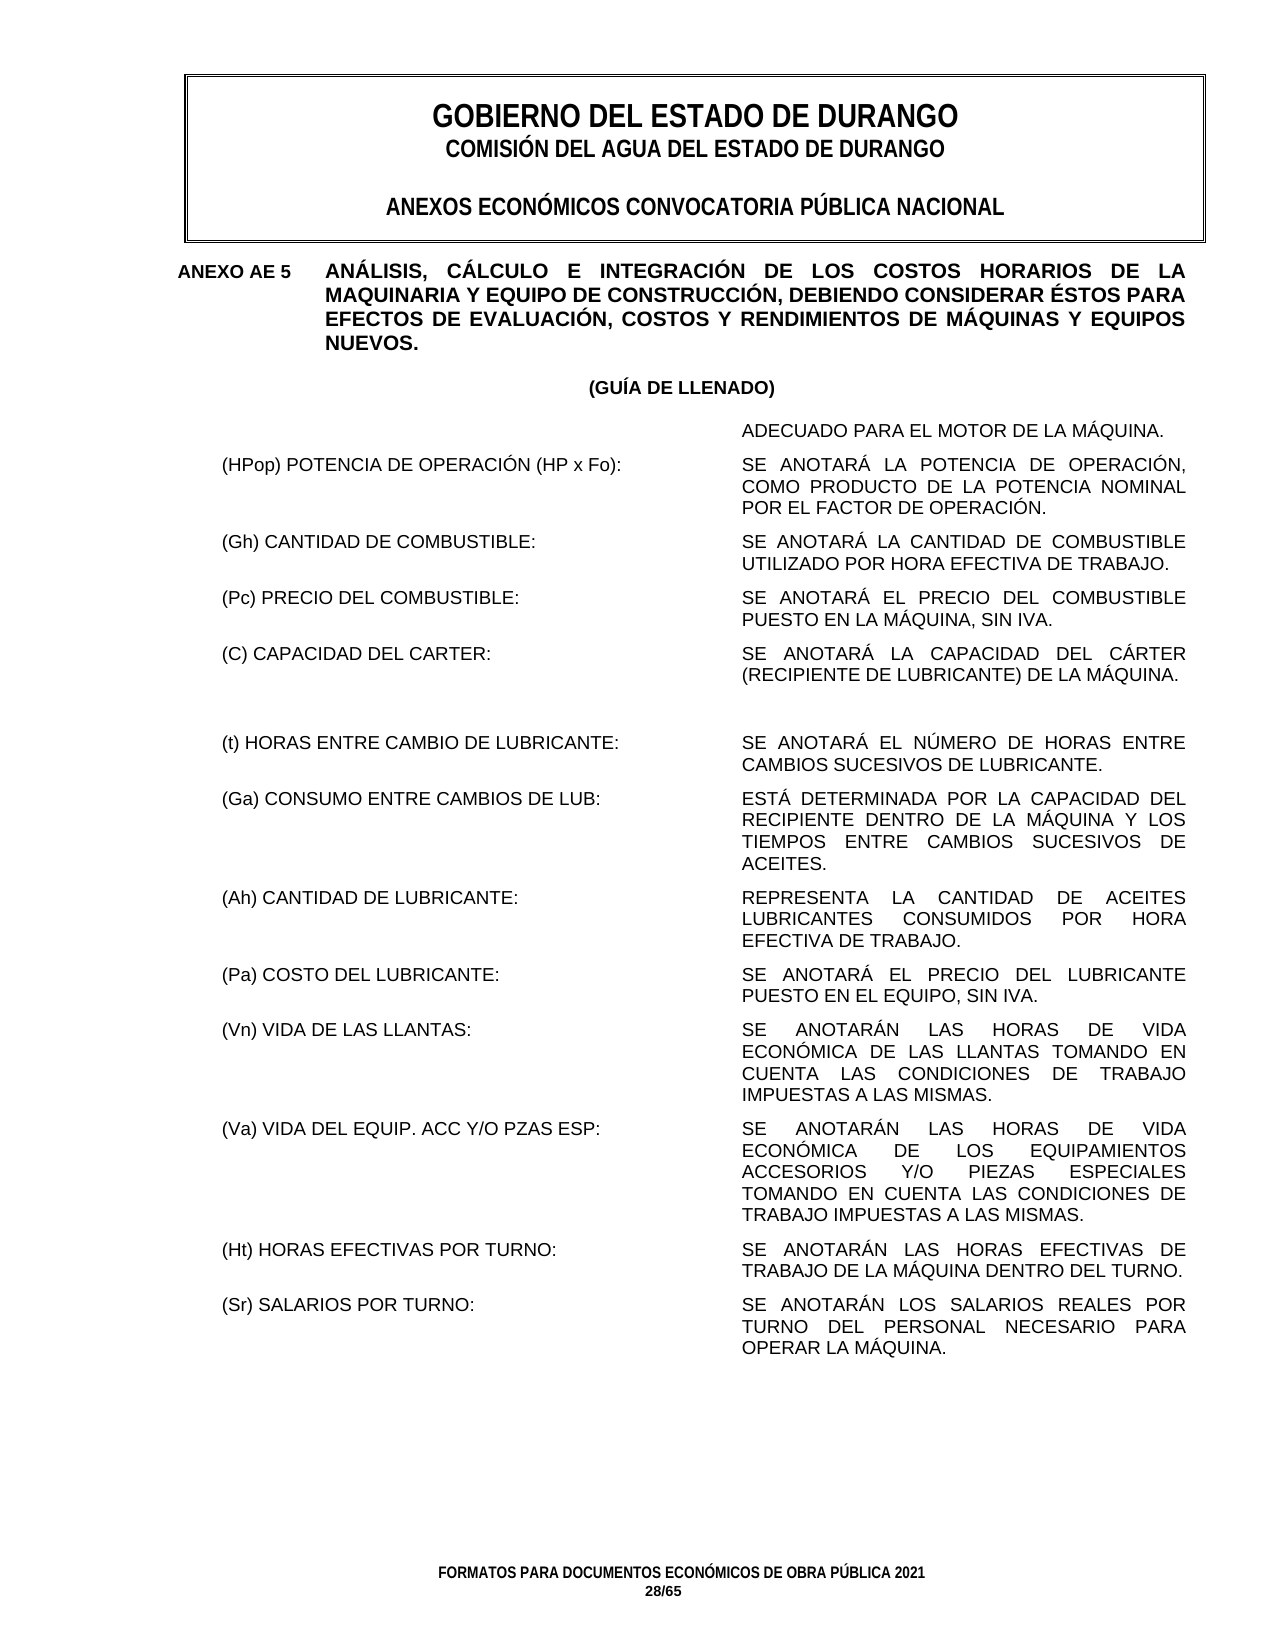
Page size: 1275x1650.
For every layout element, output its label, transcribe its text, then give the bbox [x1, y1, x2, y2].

text (Pa) COSTO DEL LUBRICANTE: SE ANOTARÁ EL PRECIO DEL LUBRICANTE PUESTO EN EL EQUIPO, SIN IVA. [222, 964, 1186, 1007]
text (Va) VIDA DEL EQUIP. ACC Y/O PZAS ESP: SE ANOTARÁN LAS HORAS DE VIDA ECONÓMICA DE LOS EQUIPAMIENTOS ACCESORIOS Y/O PIEZAS ESPECIALES TOMANDO EN CUENTA LAS CONDICIONES DE TRABAJO IMPUESTAS A LAS MISMAS. [222, 1118, 1186, 1226]
text (t) HORAS ENTRE CAMBIO DE LUBRICANTE: SE ANOTARÁ EL NÚMERO DE HORAS ENTRE CAMBIOS SUCESIVOS DE LUBRICANTE. [222, 732, 1186, 775]
text (Pc) PRECIO DEL COMBUSTIBLE: SE ANOTARÁ EL PRECIO DEL COMBUSTIBLE PUESTO EN LA MÁQUINA, SIN IVA. [222, 587, 1186, 630]
text (Vn) VIDA DE LAS LLANTAS: SE ANOTARÁN LAS HORAS DE VIDA ECONÓMICA DE LAS LLANTAS TOMANDO EN CUENTA LAS CONDICIONES DE TRABAJO IMPUESTAS A LAS MISMAS. [222, 1019, 1186, 1106]
text (Ga) CONSUMO ENTRE CAMBIOS DE LUB: ESTÁ DETERMINADA POR LA CAPACIDAD DEL RECIPIENTE DENTRO DE LA MÁQUINA Y LOS TIEMPOS ENTRE CAMBIOS SUCESIVOS DE ACEITES. [222, 788, 1186, 874]
text (Sr) SALARIOS POR TURNO: SE ANOTARÁN LOS SALARIOS REALES POR TURNO DEL PERSONAL NECESARIO PARA OPERAR LA MÁQUINA. [222, 1294, 1186, 1359]
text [222, 420, 1186, 441]
text (C) CAPACIDAD DEL CARTER: SE ANOTARÁ LA CAPACIDAD DEL CÁRTER (RECIPIENTE DE LUBRICANTE) DE LA MÁQUINA. [222, 642, 1186, 686]
text (Gh) CANTIDAD DE COMBUSTIBLE: SE ANOTARÁ LA CANTIDAD DE COMBUSTIBLE UTILIZADO POR HORA EFECTIVA DE TRABAJO. [222, 531, 1186, 574]
text (Ah) CANTIDAD DE LUBRICANTE: REPRESENTA LA CANTIDAD DE ACEITES LUBRICANTES CONSUMIDOS POR HORA EFECTIVA DE TRABAJO. [222, 886, 1186, 951]
text (HPop) POTENCIA DE OPERACIÓN (HP x Fo): SE ANOTARÁ LA POTENCIA DE OPERACIÓN, COMO PRODUCTO DE LA POTENCIA NOMINAL POR EL FACTOR DE OPERACIÓN. [222, 454, 1186, 519]
text (Ht) HORAS EFECTIVAS POR TURNO: SE ANOTARÁN LAS HORAS EFECTIVAS DE TRABAJO DE LA MÁQUINA DENTRO DEL TURNO. [222, 1238, 1186, 1281]
